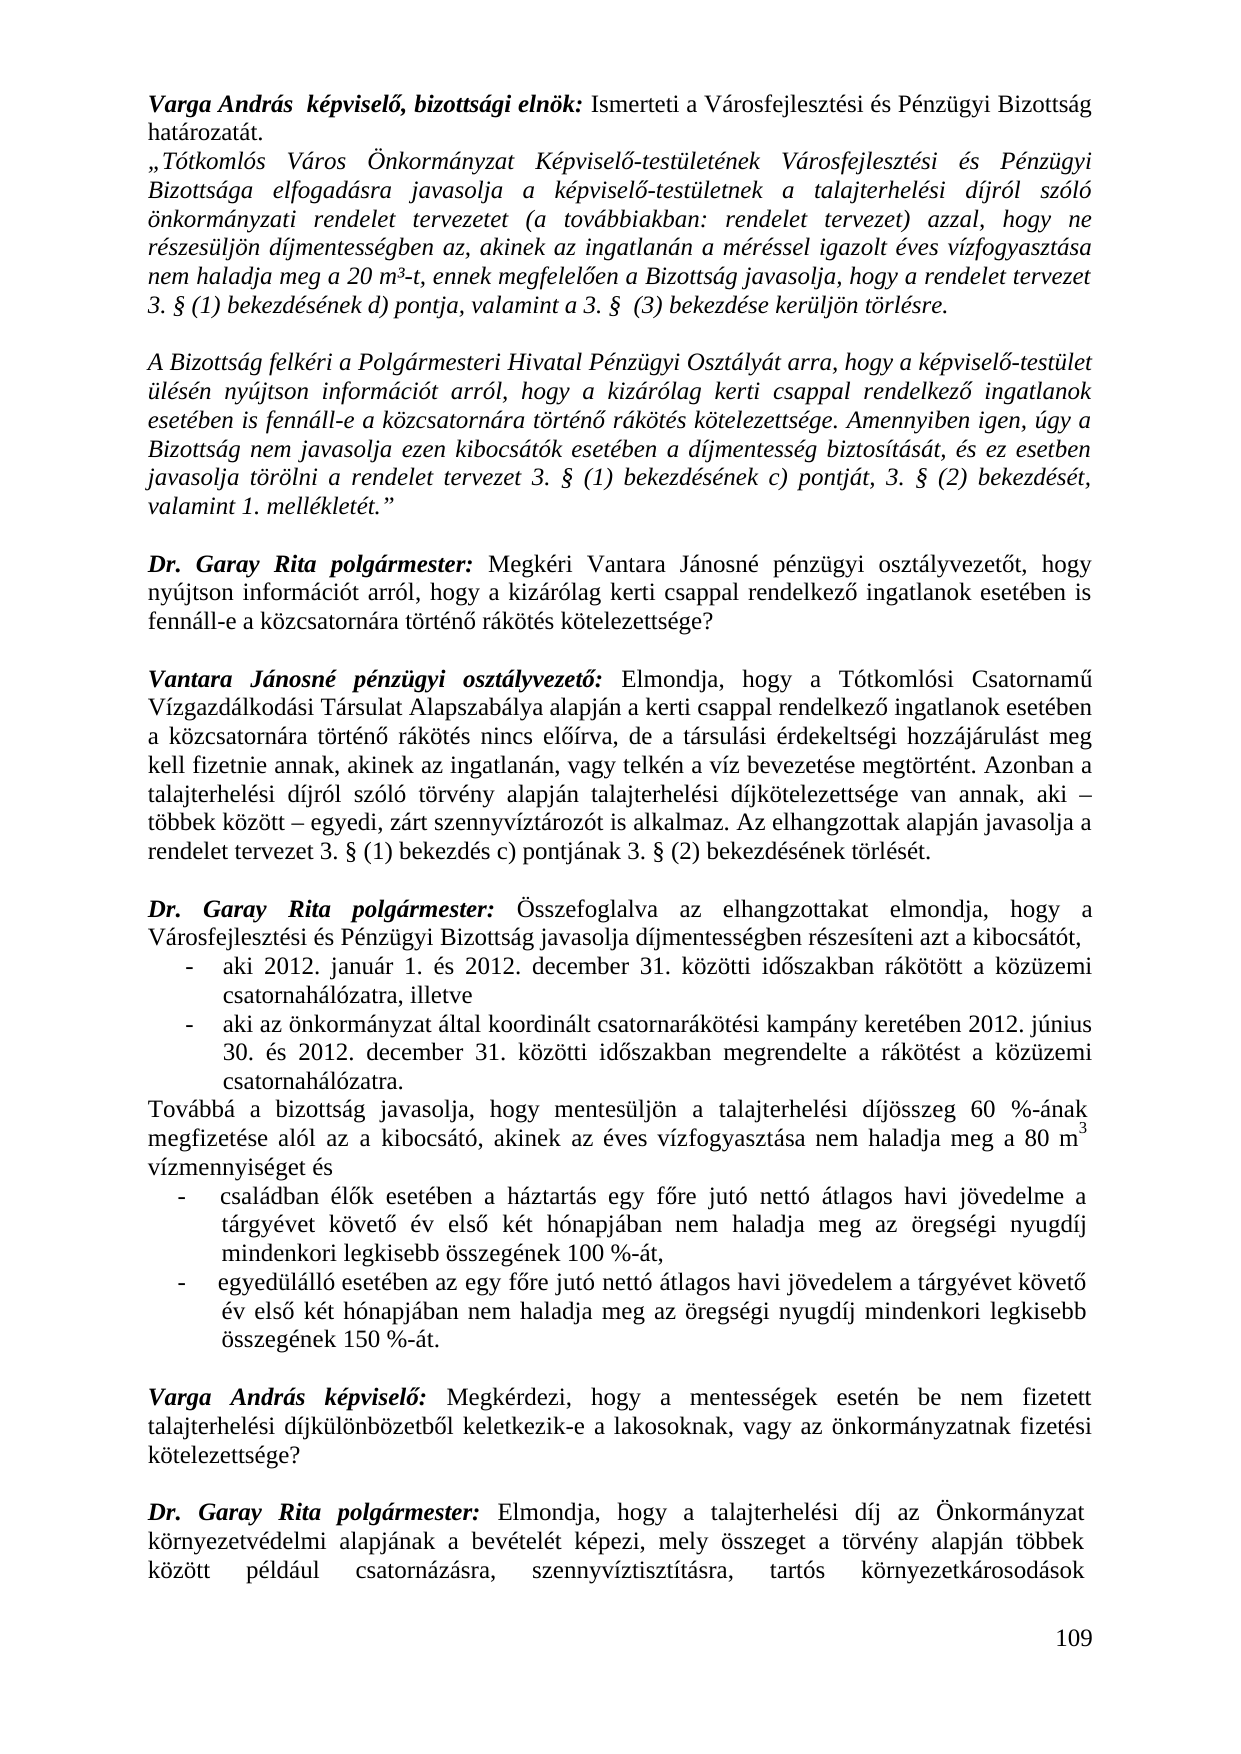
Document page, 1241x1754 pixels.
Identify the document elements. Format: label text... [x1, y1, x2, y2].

text - családban élők esetében a háztartás egy főre jutó nettó átlagos havi jövedelme a tárgyévet követő év első két hónapjában nem haladja meg az öregségi nyugdíj mindenkori legkisebb összegének 100 %-át, [177, 1181, 1087, 1267]
list aki 2012. január 1. és 2012. december 31. közötti időszakban rákötött a közüzemi csatornahálózatra, illetve [185, 951, 1093, 1009]
text Varga András képviselő: Megkérdezi, hogy a mentességek esetén be nem fizetett talajterhelési díjkülönbözetből keletkezik-e a lakosoknak, vagy az önkormányzatnak fizetési kötelezettsége? [148, 1382, 1093, 1469]
text Dr. Garay Rita polgármester: Megkéri Vantara Jánosné pénzügyi osztályvezetőt, hogy nyújtson információt arról, hogy a kizárólag kerti csappal rendelkező ingatlanok esetében is fennáll-e a közcsatornára történő rákötés kötelezettsége? [148, 549, 1093, 635]
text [148, 1497, 1085, 1584]
text A Bizottság felkéri a Polgármesteri Hivatal Pénzügyi Osztályát arra, hogy a képviselő-testület ülésén nyújtson információt arról, hogy a kizárólag kerti csappal rendelkező ingatlanok esetében is fennáll-e a közcsatornára történő rákötés kötelezettsége. Amennyiben igen, úgy a Bizottság nem javasolja ezen kibocsátók esetében a díjmentesség biztosítását, és ez esetben javasolja törölni a rendelet tervezet 3. § (1) bekezdésének c) pontját, 3. § (2) bekezdését, valamint 1. mellékletét.” [148, 347, 1093, 520]
text „Tótkomlós Város Önkormányzat Képviselő-testületének Városfejlesztési és Pénzügyi Bizottsága elfogadásra javasolja a képviselő-testületnek a talajterhelési díjról szóló önkormányzati rendelet tervezetet (a továbbiakban: rendelet tervezet) azzal, hogy ne részesüljön díjmentességben az, akinek az ingatlanán a méréssel igazolt éves vízfogyasztása nem haladja meg a 20 m³-t, ennek megfelelően a Bizottság javasolja, hogy a rendelet tervezet 3. § (1) bekezdésének d) pontja, valamint a 3. § (3) bekezdése kerüljön törlésre. [148, 146, 1093, 319]
text - egyedülálló esetében az egy főre jutó nettó átlagos havi jövedelem a tárgyévet követő év első két hónapjában nem haladja meg az öregségi nyugdíj mindenkori legkisebb összegének 150 %-át. [177, 1267, 1087, 1354]
list aki az önkormányzat által koordinált csatornarákötési kampány keretében 2012. június 30. és 2012. december 31. közötti időszakban megrendelte a rákötést a közüzemi csatornahálózatra. [185, 1009, 1093, 1095]
text Dr. Garay Rita polgármester: Összefoglalva az elhangzottakat elmondja, hogy a Városfejlesztési és Pénzügyi Bizottság javasolja díjmentességben részesíteni azt a kibocsátót, [148, 894, 1093, 951]
text Varga András képviselő, bizottsági elnök: Ismerteti a Városfejlesztési és Pénzügyi Bizottság határozatát. [148, 89, 1093, 146]
text Vantara Jánosné pénzügyi osztályvezető: Elmondja, hogy a Tótkomlósi Csatornamű Vízgazdálkodási Társulat Alapszabálya alapján a kerti csappal rendelkező ingatlanok esetében a közcsatornára történő rákötés nincs előírva, de a társulási érdekeltségi hozzájárulást meg kell fizetnie annak, akinek az ingatlanán, vagy telkén a víz bevezetése megtörtént. Azonban a talajterhelési díjról szóló törvény alapján talajterhelési díjkötelezettsége van annak, aki – többek között – egyedi, zárt szennyvíztározót is alkalmaz. Az elhangzottak alapján javasolja a rendelet tervezet 3. § (1) bekezdés c) pontjának 3. § (2) bekezdésének törlését. [148, 664, 1093, 865]
text Továbbá a bizottság javasolja, hogy mentesüljön a talajterhelési díjösszeg 60 %-ának megfizetése alól az a kibocsátó, akinek az éves vízfogyasztása nem haladja meg a 80 m3 vízmennyiséget és [148, 1095, 1087, 1181]
